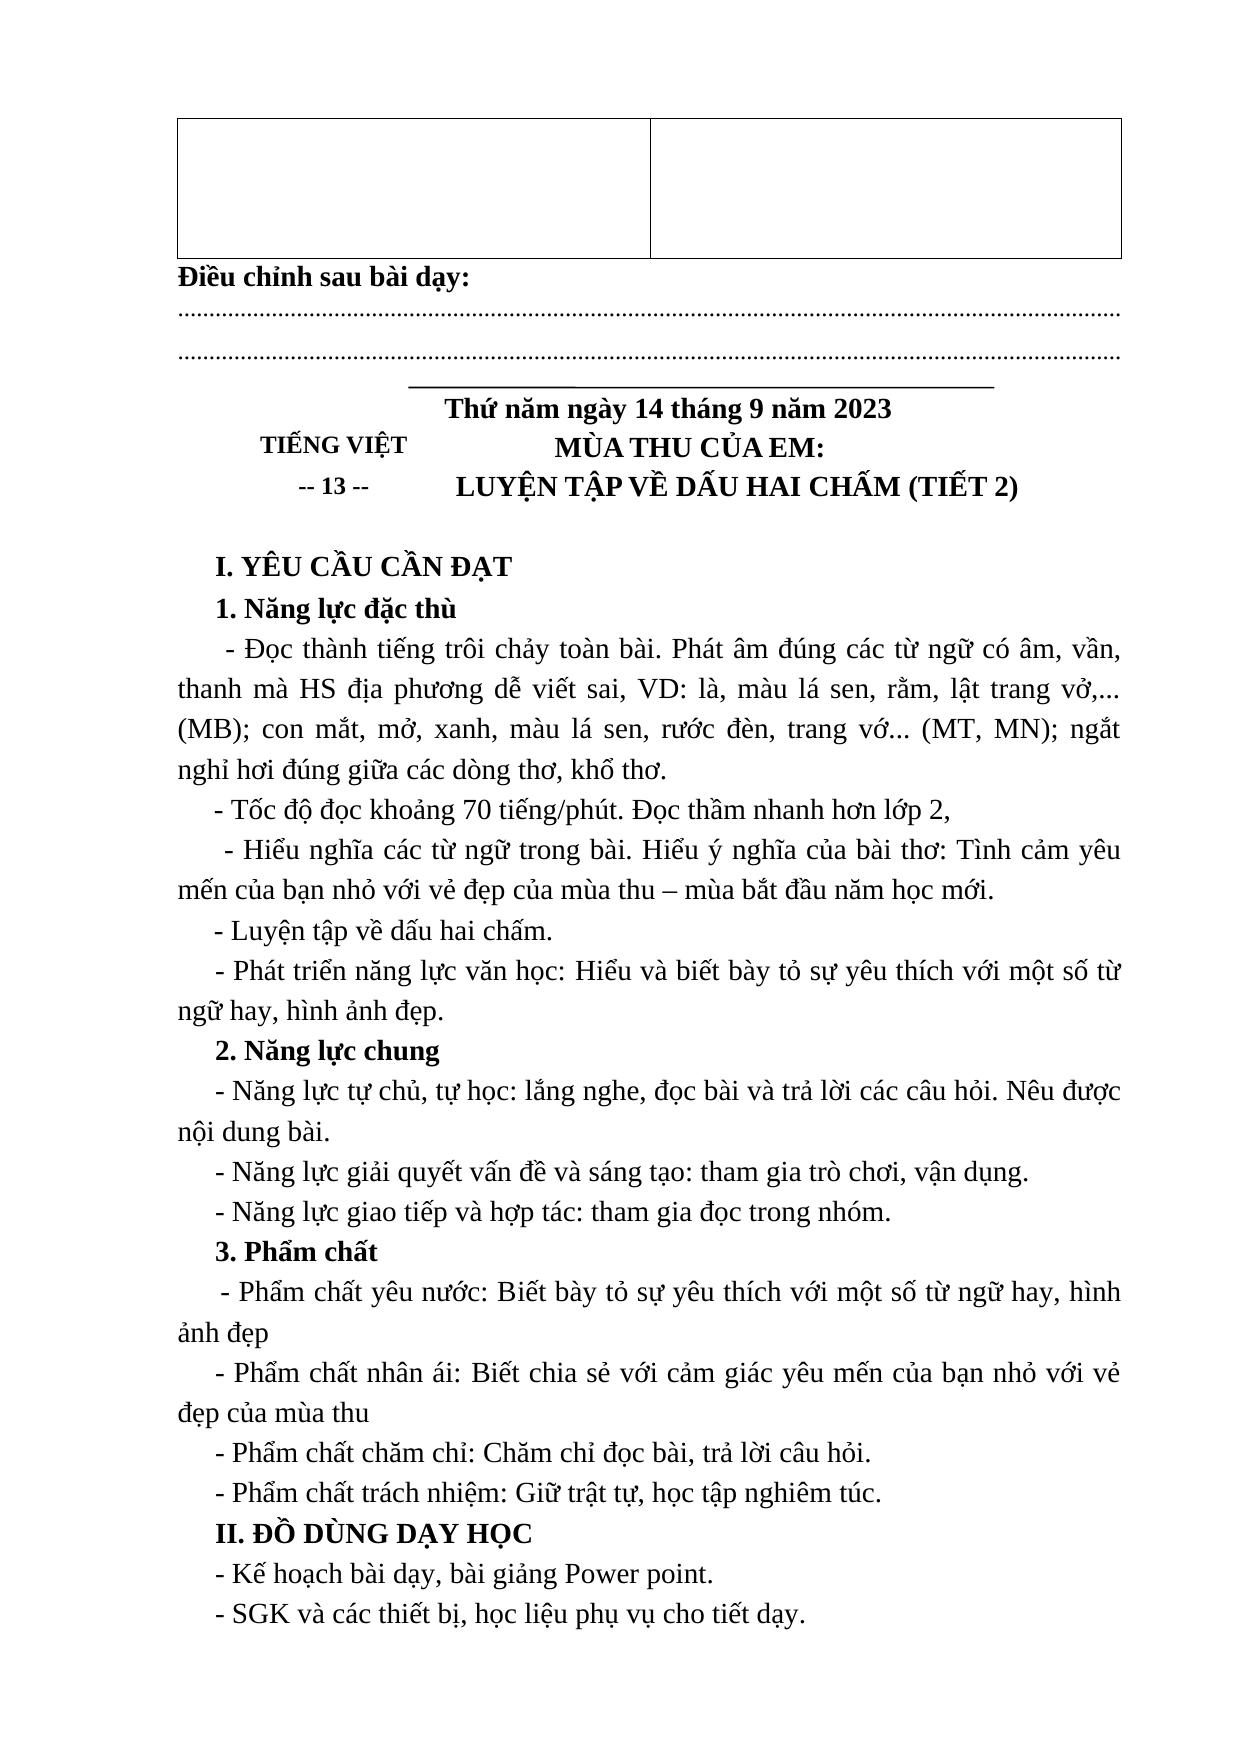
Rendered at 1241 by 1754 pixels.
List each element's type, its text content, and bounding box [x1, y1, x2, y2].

text - Luyện tập về dấu hai chấm. [177, 913, 1122, 946]
text - Tốc độ đọc khoảng 70 tiếng/phút. Đọc thầm nhanh hơn lớp 2, [177, 792, 1122, 826]
text I. YÊU CẦU CẦN ĐẠT [177, 549, 1122, 583]
text - Phẩm chất trách nhiệm: Giữ trật tự, học tập nghiêm túc. [177, 1476, 1122, 1509]
text 2. Năng lực chung [177, 1033, 1122, 1067]
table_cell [651, 119, 1121, 258]
text - Năng lực giải quyết vấn đề và sáng tạo: tham gia trò chơi, vận dụng. [177, 1154, 1122, 1187]
text - Hiểu nghĩa các từ ngữ trong bài. Hiểu ý nghĩa của bài thơ: Tình cảm yêu mến của bạn nhỏ với vẻ đẹp của mùa thu – mùa bắt đầu năm học mới. [177, 832, 1122, 906]
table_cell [178, 119, 650, 258]
text 1. Năng lực đặc thù [177, 591, 1122, 624]
text - Phẩm chất yêu nước: Biết bày tỏ sự yêu thích với một số từ ngữ hay, hình ảnh đẹp [177, 1274, 1122, 1348]
text - Kế hoạch bài dạy, bài giảng Power point. [177, 1556, 1122, 1589]
text - Năng lực tự chủ, tự học: lắng nghe, đọc bài và trả lời các câu hỏi. Nêu được nội dung bài. [177, 1073, 1122, 1147]
text - Phẩm chất chăm chỉ: Chăm chỉ đọc bài, trả lời câu hỏi. [177, 1435, 1122, 1469]
text Điều chỉnh sau bài dạy: [177, 259, 1122, 293]
text LUYỆN TẬP VỀ DẤU HAI CHẤM (TIẾT 2) [177, 469, 1122, 502]
text - Năng lực giao tiếp và hợp tác: tham gia đọc trong nhóm. [177, 1194, 1122, 1228]
text .............................................................................................................................................................................................................................................................................................................. [177, 293, 1122, 365]
text 3. Phẩm chất [177, 1234, 1122, 1268]
text - Phẩm chất nhân ái: Biết chia sẻ với cảm giác yêu mến của bạn nhỏ với vẻ đẹp của mùa thu [177, 1355, 1122, 1429]
text - Phát triển năng lực văn học: Hiểu và biết bày tỏ sự yêu thích với một số từ ngữ hay, hình ảnh đẹp. [177, 953, 1122, 1027]
text - Đọc thành tiếng trôi chảy toàn bài. Phát âm đúng các từ ngữ có âm, vần, thanh mà HS địa phương dễ viết sai, VD: là, màu lá sen, rằm, lật trang vở,... (MB); con mắt, mở, xanh, màu lá sen, rước đèn, trang vớ... (MT, MN); ngắt nghỉ hơi đúng giữa các dòng thơ, khổ thơ. [177, 631, 1122, 785]
text - SGK và các thiết bị, học liệu phụ vụ cho tiết dạy. [177, 1596, 1122, 1630]
text II. ĐỒ DÙNG DẠY HỌC [177, 1516, 1122, 1549]
text MÙA THU CỦA EM: [177, 430, 1122, 464]
text Thứ năm ngày 14 tháng 9 năm 2023 [177, 392, 1122, 425]
